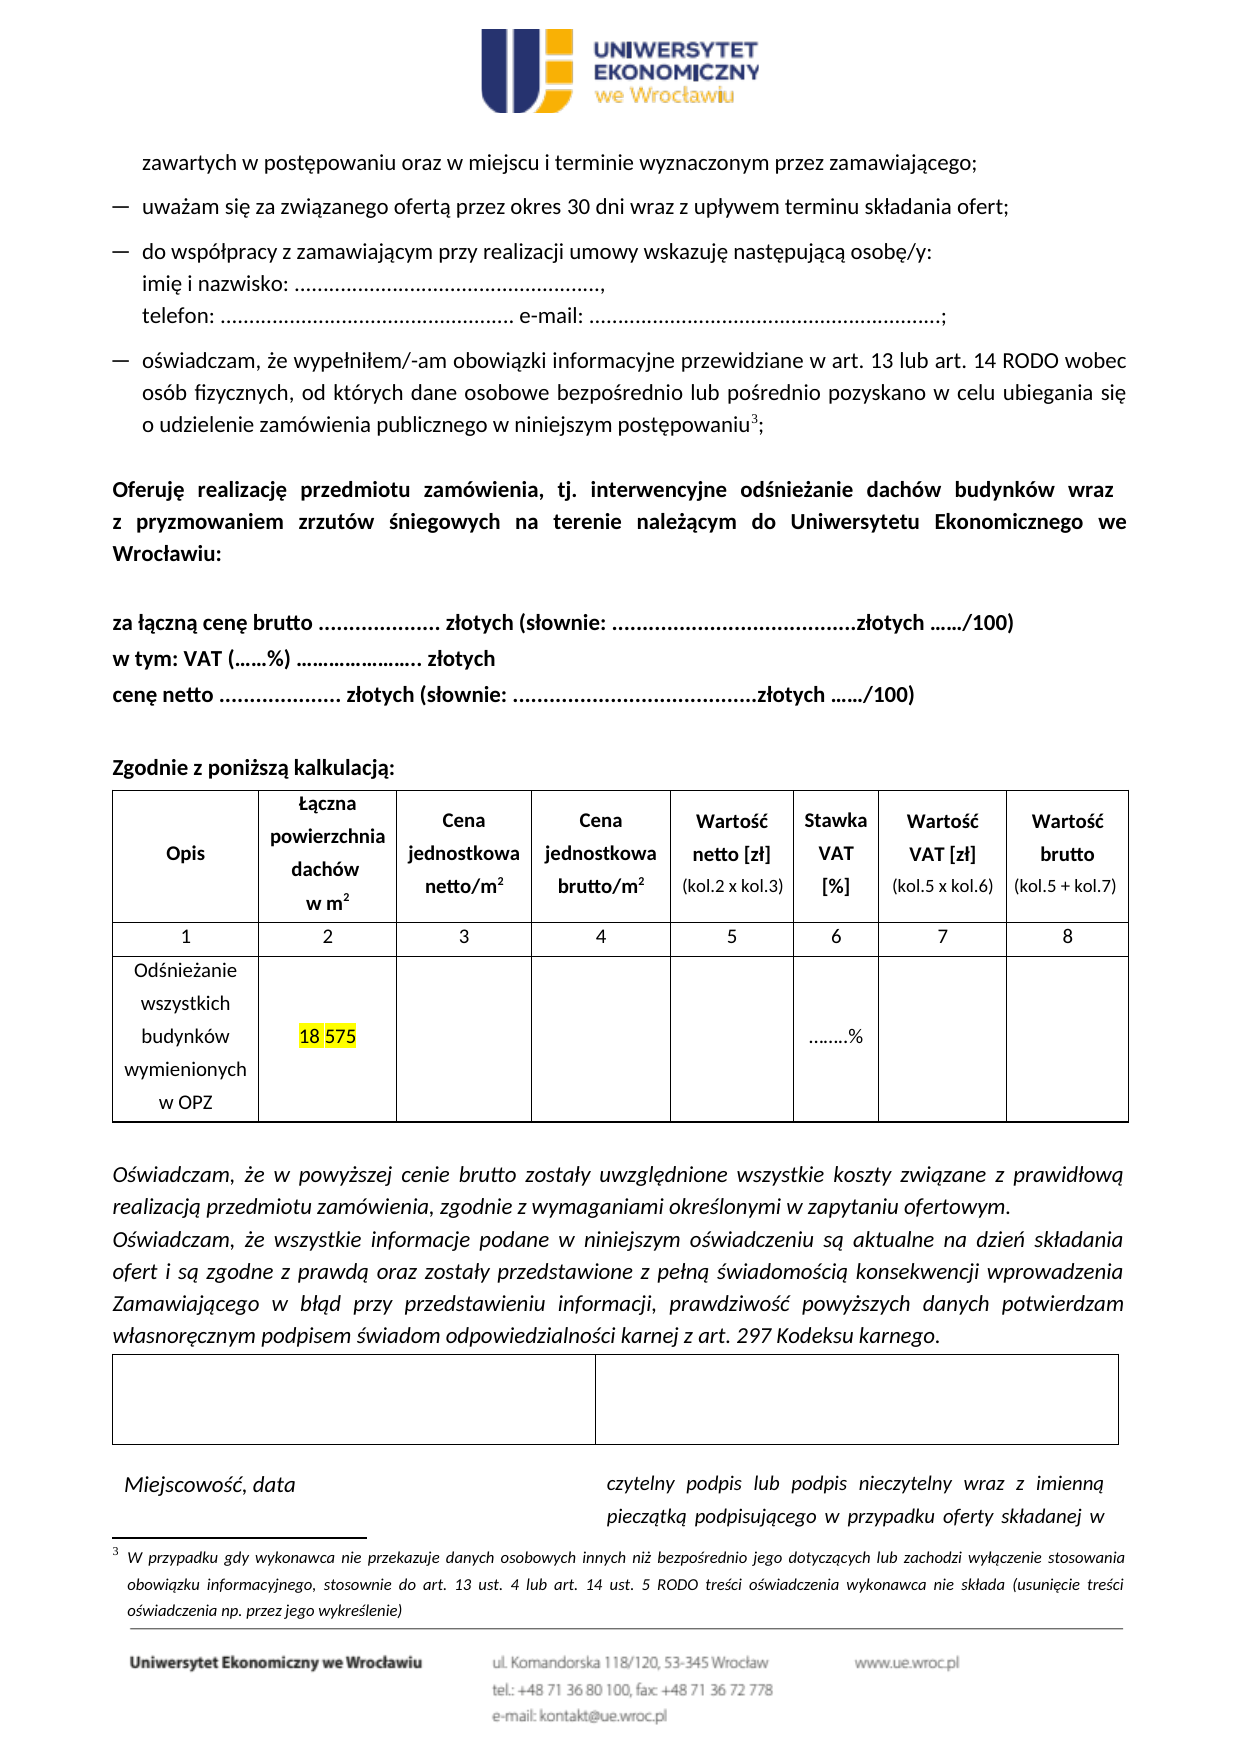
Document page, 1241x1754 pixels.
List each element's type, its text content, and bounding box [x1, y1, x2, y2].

table_cell 5 [671, 923, 793, 956]
table_cell ……..% [794, 957, 878, 1121]
list Zgodnie z poniższą kalkulacją: [112, 753, 1128, 781]
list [112, 148, 1128, 176]
table_cell 18 575 [259, 957, 396, 1121]
list imię i nazwisko: ....................................................., [142, 269, 1128, 297]
table_header Wartość brutto (kol.5 + kol.7) [1007, 791, 1128, 922]
list do współpracy z zamawiającym przy realizacji umowy wskazuję następującą osobę/y: [112, 237, 1128, 265]
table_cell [595, 1445, 1118, 1531]
table_header [596, 1355, 1118, 1444]
table_cell Miejscowość, data [113, 1445, 595, 1531]
table_cell 7 [879, 923, 1006, 956]
list telefon: ................................................... e-mail: .............................................................; [142, 301, 1128, 329]
table_cell 8 [1007, 923, 1128, 956]
table_cell 4 [532, 923, 670, 956]
table_header Opis [113, 791, 258, 922]
table_cell 2 [259, 923, 396, 956]
table_header Wartość VAT [zł] (kol.5 x kol.6) [879, 791, 1006, 922]
text Oświadczam, że wszystkie informacje podane w niniejszym oświadczeniu są aktualne na dzień składania ofert i są zgodne z prawdą oraz zostały przedstawione z pełną świadomością konsekwencji wprowadzenia Zamawiającego w błąd przy przedstawieniu informacji, prawdziwość powyższych danych potwierdzam własnoręcznym podpisem świadom odpowiedzialności karnej z art. 297 Kodeksu karnego. [112, 1225, 1128, 1349]
table_cell 1 [113, 923, 258, 956]
text Oświadczam, że w powyższej cenie brutto zostały uwzględnione wszystkie koszty związane z prawidłową realizacją przedmiotu zamówienia, zgodnie z wymaganiami określonymi w zapytaniu ofertowym. [112, 1160, 1128, 1221]
table_cell [1007, 957, 1128, 1121]
table_header Stawka VAT [%] [794, 791, 878, 922]
table_header Łączna powierzchnia dachów w m2 [259, 791, 396, 922]
table_cell [879, 957, 1006, 1121]
table_cell 6 [794, 923, 878, 956]
list uważam się za związanego ofertą przez okres 30 dni wraz z upływem terminu składania ofert; [112, 192, 1128, 220]
list za łączną cenę brutto .................... złotych (słownie: ........................................złotych ……/100) [112, 608, 1128, 636]
table_cell 3 [397, 923, 531, 956]
table_header Cena jednostkowa netto/m2 [397, 791, 531, 922]
list oświadczam, że wypełniłem/-am obowiązki informacyjne przewidziane w art. 13 lub art. 14 RODO wobec osób fizycznych, od których dane osobowe bezpośrednio lub pośrednio pozyskano w celu ubiegania się o udzielenie zamówienia publicznego w niniejszym postępowaniu; [112, 346, 1128, 438]
table_cell Odśnieżanie wszystkich budynków wymienionych w OPZ [113, 957, 258, 1121]
list cenę netto .................... złotych (słownie: ........................................złotych ……/100) [112, 681, 1128, 708]
list Oferuję realizację przedmiotu zamówienia, tj. interwencyjne odśnieżanie dachów budynków wraz z pryzmowaniem zrzutów śniegowych na terenie należącym do Uniwersytetu Ekonomicznego we Wrocławiu: [112, 475, 1128, 567]
table_cell [671, 957, 793, 1121]
list w tym: VAT (……%) ………………….. złotych [112, 644, 1128, 672]
table_header [113, 1355, 595, 1444]
table_cell [532, 957, 670, 1121]
table_header Wartość netto [zł] (kol.2 x kol.3) [671, 791, 793, 922]
table_cell [397, 957, 531, 1121]
table_header Cena jednostkowa brutto/m2 [532, 791, 670, 922]
